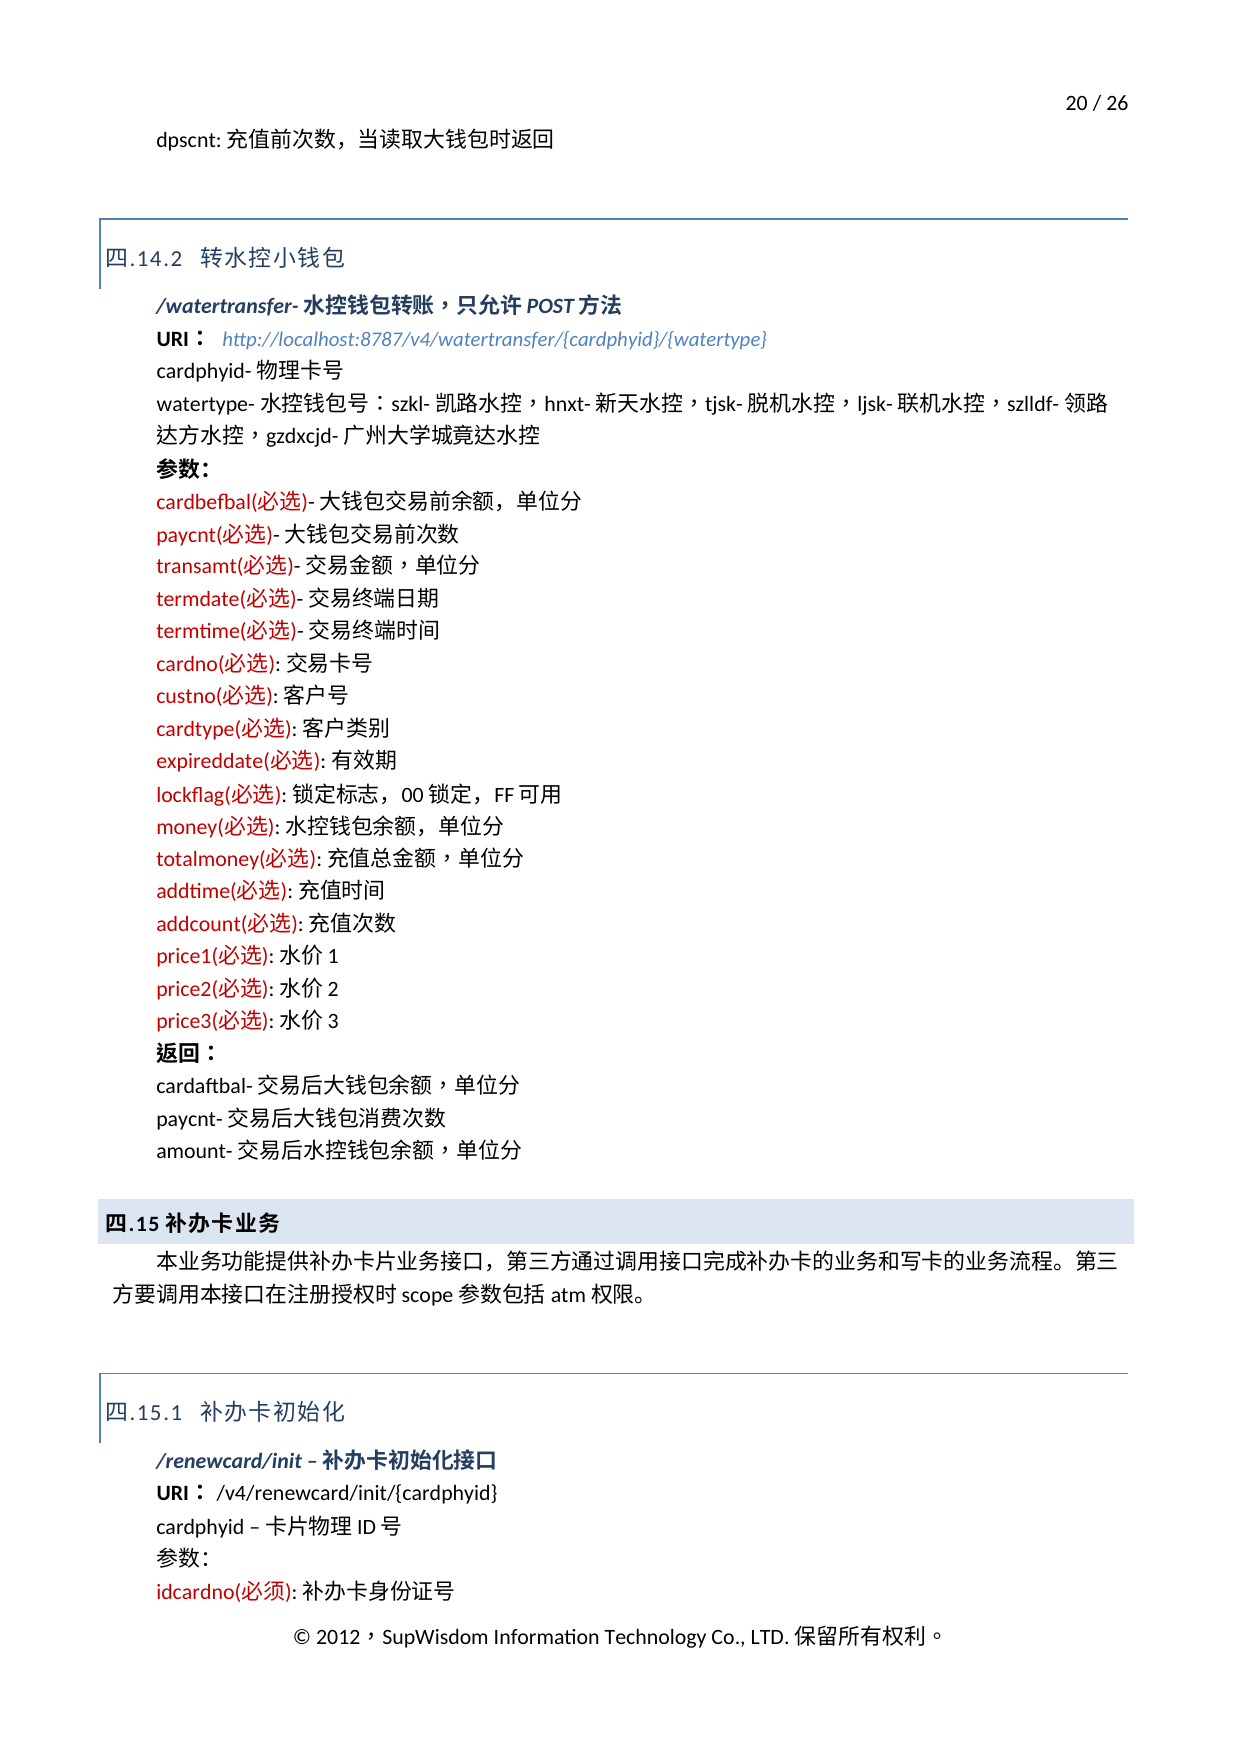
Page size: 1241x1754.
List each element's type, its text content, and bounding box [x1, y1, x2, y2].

text dpscnt: 充值前次数，当读取大钱包时返回 [156, 122, 1128, 154]
text amount- 交易后水控钱包余额，单位分 [112, 1134, 1128, 1166]
text idcardno(必须): 补办卡身份证号 [112, 1573, 1128, 1606]
text transamt(必选)- 交易金额，单位分 [112, 549, 1128, 581]
text paycnt(必选)- 大钱包交易前次数 [112, 516, 1128, 549]
text cardbefbal(必选)- 大钱包交易前余额，单位分 [112, 484, 1128, 516]
text URI： /v4/renewcard/init/{cardphyid} [156, 1476, 1128, 1508]
text cardtype(必选): 客户类别 [156, 711, 1128, 744]
text expireddate(必选): 有效期 [156, 744, 1128, 776]
text addcount(必选): 充值次数 [156, 906, 1128, 939]
text paycnt- 交易后大钱包消费次数 [112, 1101, 1128, 1134]
text price2(必选): 水价2 [156, 971, 1128, 1004]
text cardphyid- 物理卡号 [156, 354, 1128, 386]
text 本业务功能提供补办卡片业务接口，第三方通过调用接口完成补办卡的业务和写卡的业务流程。第三方要调用本接口在注册授权时 scope 参数包括 atm 权限。 [112, 1244, 1128, 1309]
text 参数： [112, 1541, 1128, 1573]
subtitle 转水控小钱包 [101, 220, 1128, 289]
text /watertransfer- 水控钱包转账，只允许POST方法 [134, 289, 1106, 321]
text totalmoney(必选): 充值总金额，单位分 [156, 841, 1128, 874]
text price1(必选): 水价1 [156, 939, 1128, 971]
text /renewcard/init – 补办卡初始化接口 [134, 1443, 1106, 1476]
text termtime(必选)- 交易终端时间 [112, 614, 1128, 646]
text termdate(必选)- 交易终端日期 [112, 581, 1128, 614]
text 返回： [112, 1036, 1128, 1069]
text 参数： [112, 451, 1128, 484]
text cardphyid – 卡片物理ID号 [112, 1508, 1128, 1541]
text watertype- 水控钱包号：szkl- 凯路水控，hnxt- 新天水控，tjsk- 脱机水控，ljsk- 联机水控，szlldf- 领路达方水控，gzdxcjd- 广州大学城竟达水控 [156, 386, 1128, 451]
text money(必选): 水控钱包余额，单位分 [156, 809, 1128, 841]
text cardno(必选): 交易卡号 [156, 646, 1128, 679]
text lockflag(必选): 锁定标志，00 锁定，FF可用 [156, 776, 1128, 809]
subtitle 补办卡业务 [105, 1205, 1128, 1238]
text addtime(必选): 充值时间 [156, 874, 1128, 906]
text URI： http://localhost:8787/v4/watertransfer/{cardphyid}/{watertype} [156, 321, 1128, 354]
subtitle 补办卡初始化 [101, 1374, 1128, 1443]
text custno(必选): 客户号 [156, 679, 1128, 711]
text cardaftbal- 交易后大钱包余额，单位分 [112, 1069, 1128, 1101]
text price3(必选): 水价3 [156, 1004, 1128, 1036]
